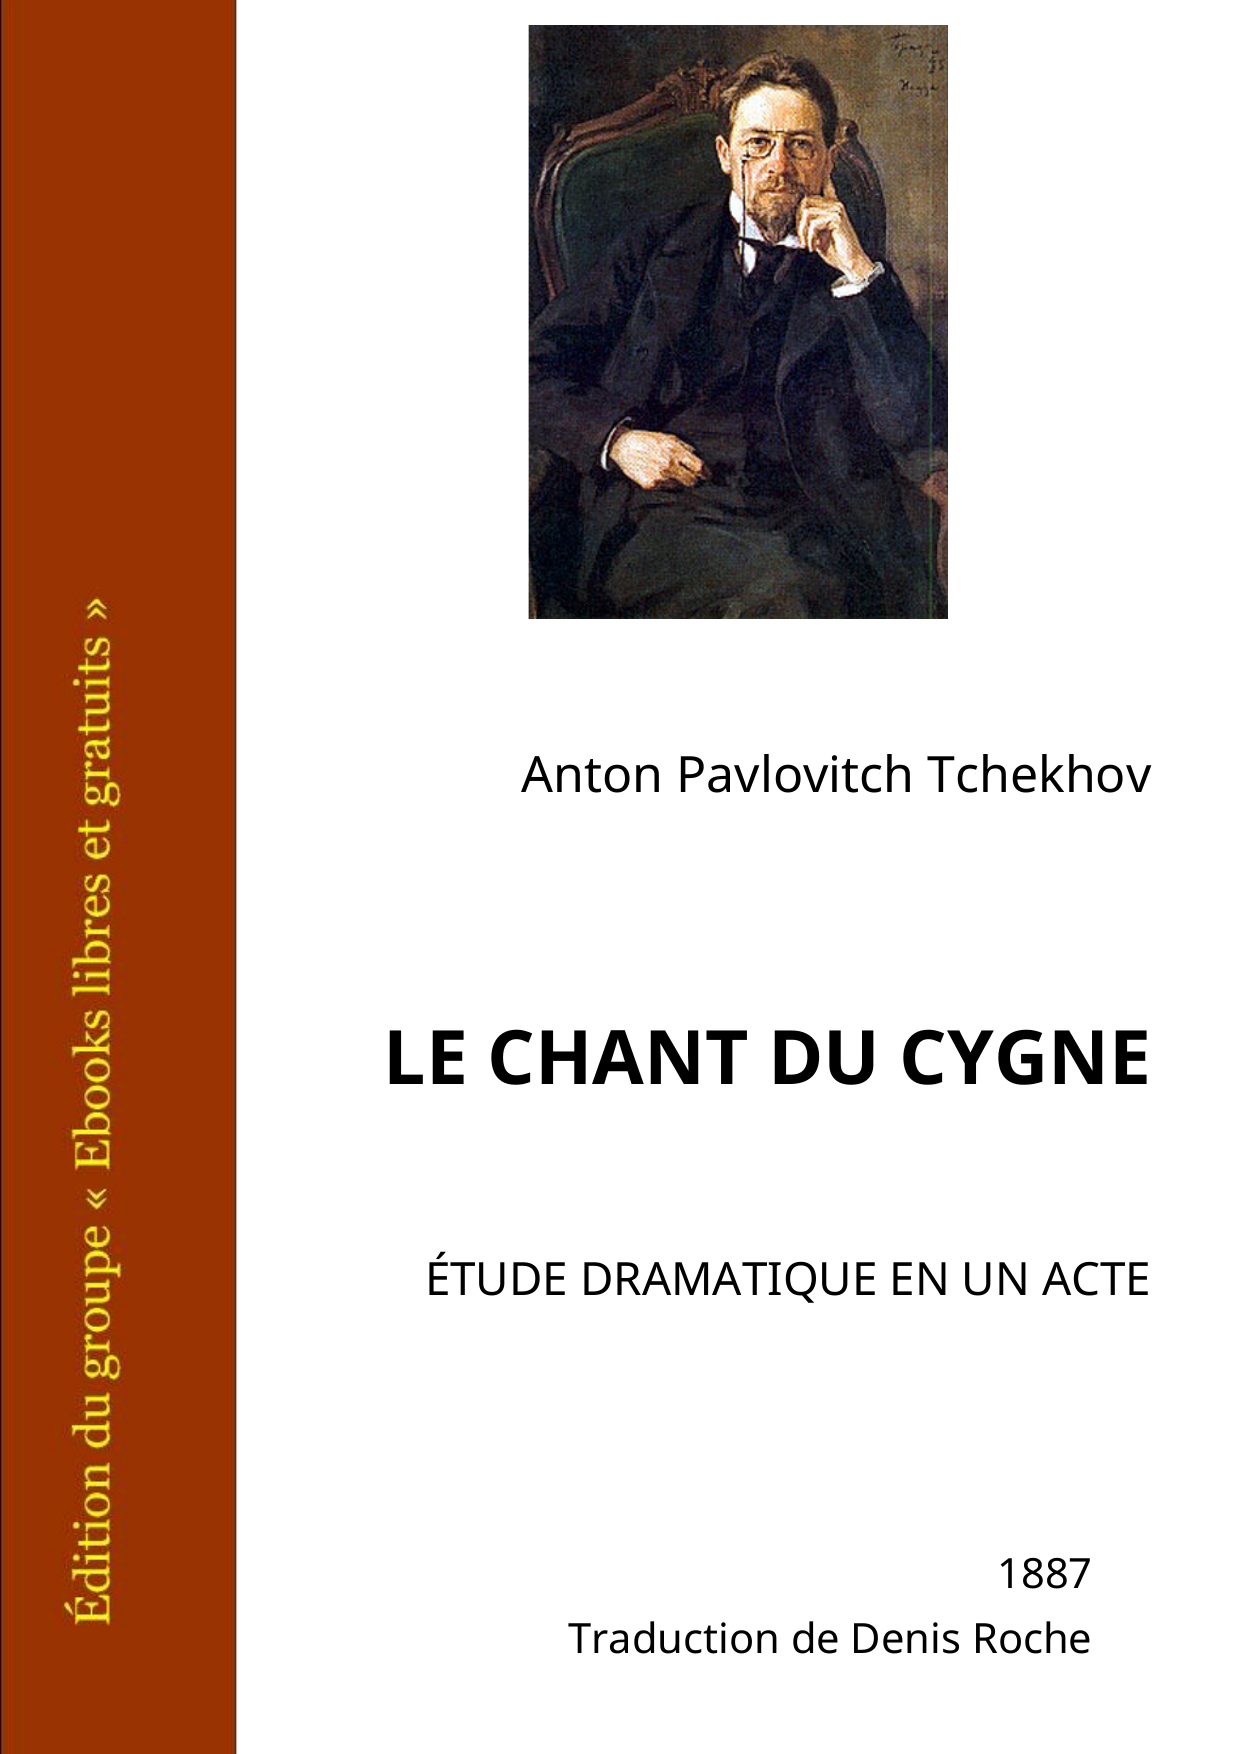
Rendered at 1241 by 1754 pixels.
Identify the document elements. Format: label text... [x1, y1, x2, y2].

picture [0, 0, 237, 1754]
text ÉTUDE DRAMATIQUE EN UN ACTE [237, 1247, 1152, 1309]
text Anton Pavlovitch Tchekhov [237, 738, 1152, 807]
text Traduction de Denis Roche [237, 1609, 1092, 1666]
picture [528, 25, 948, 619]
text LE CHANT DU CYGNE [237, 1004, 1152, 1107]
text 1887 [237, 1543, 1092, 1600]
